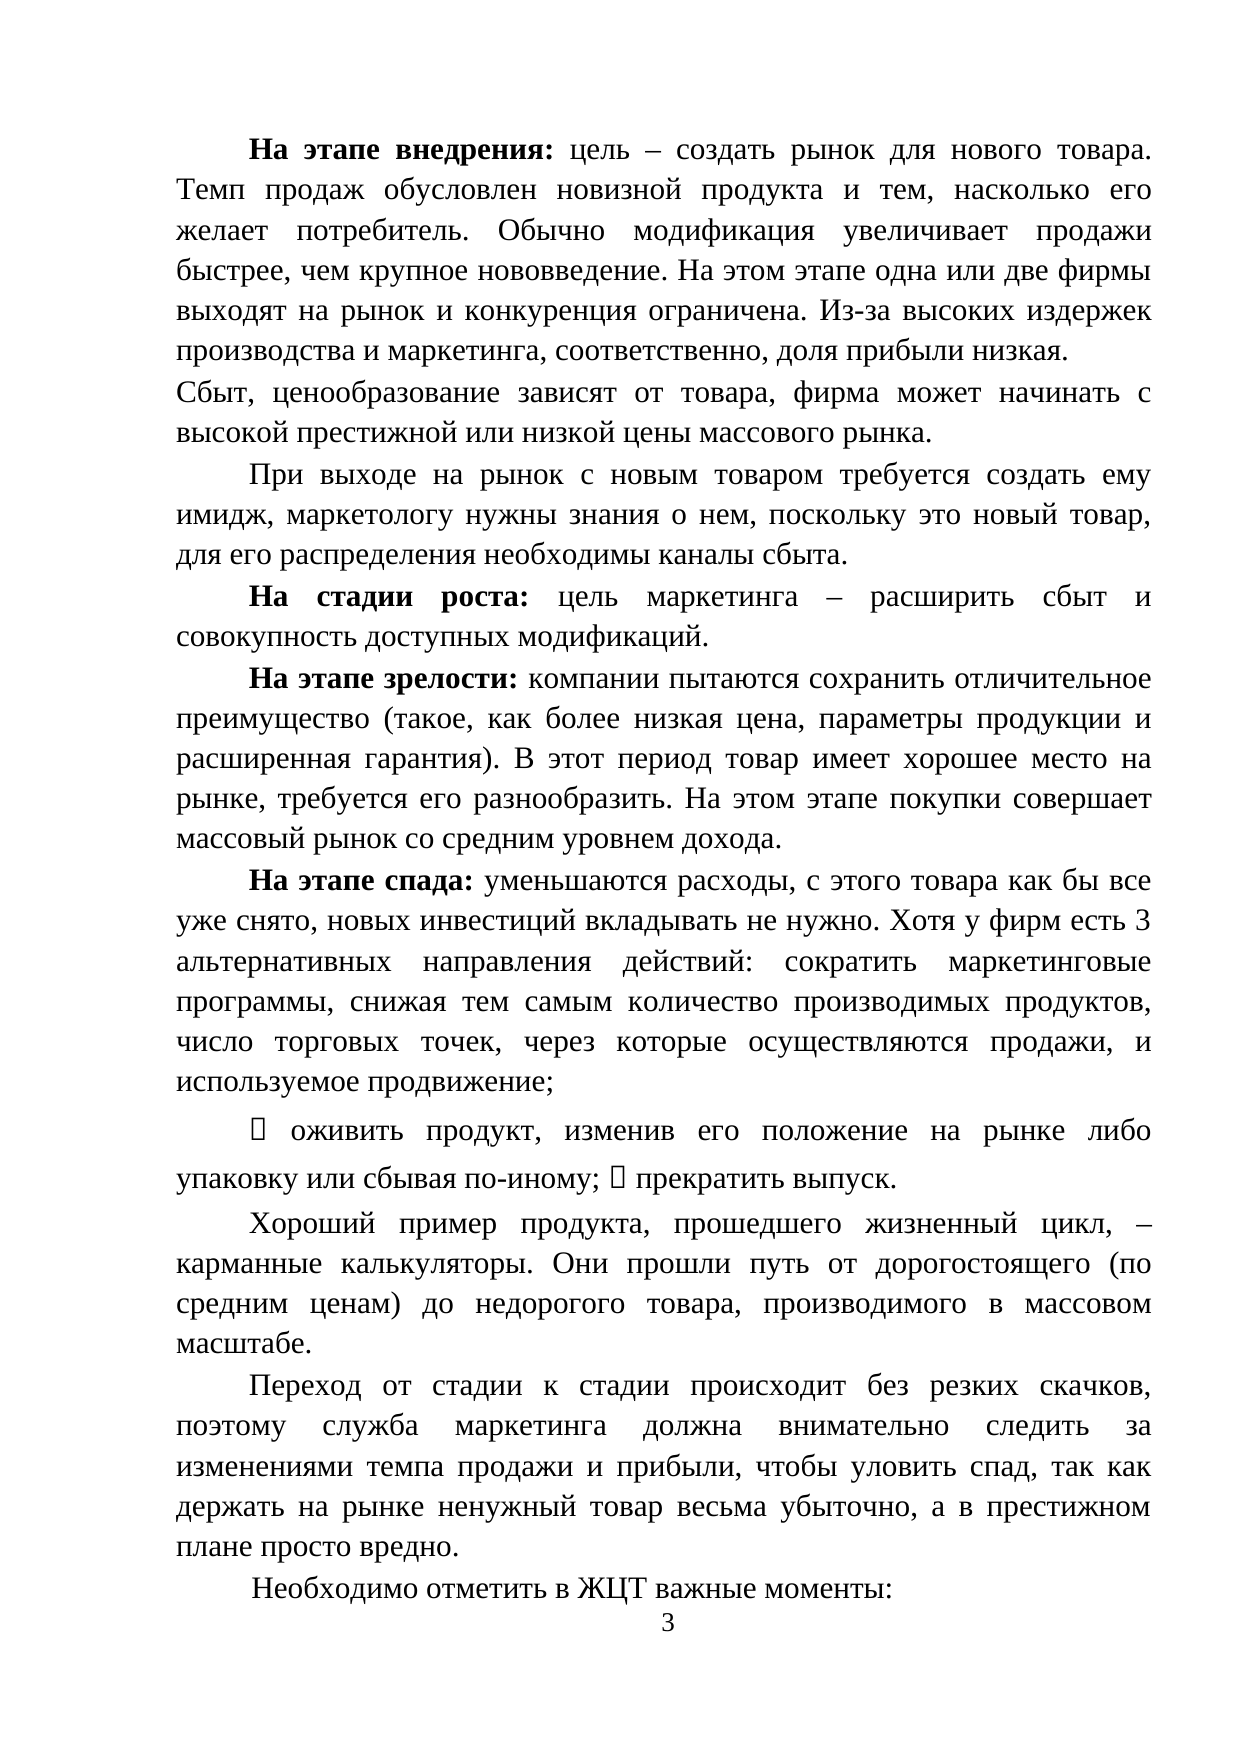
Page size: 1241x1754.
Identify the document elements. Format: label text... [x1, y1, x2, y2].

text Хороший пример продукта, прошедшего жизненный цикл, – карманные калькуляторы. Они прошли путь от дорогостоящего (по средним ценам) до недорогого товара, производимого в массовом масштабе. [176, 1204, 1153, 1361]
text На этапе зрелости: компании пытаются сохранить отличительное преимущество (такое, как более низкая цена, параметры продукции и расширенная гарантия). В этот период товар имеет хорошее место на рынке, требуется его разнообразить. На этом этапе покупки совершает массовый рынок со средним уровнем дохода. [176, 659, 1153, 856]
text На этапе спада: уменьшаются расходы, с этого товара как бы все уже снято, новых инвестиций вкладывать не нужно. Хотя у фирм есть 3 альтернативных направления действий: сократить маркетинговые программы, снижая тем самым количество производимых продуктов, число торговых точек, через которые осуществляются продажи, и используемое продвижение; [176, 861, 1153, 1098]
text На стадии роста: цель маркетинга – расширить сбыт и совокупность доступных модификаций. [176, 577, 1153, 653]
text На этапе внедрения: цель – создать рынок для нового товара. Темп продаж обусловлен новизной продукта и тем, насколько его желает потребитель. Обычно модификация увеличивает продажи быстрее, чем крупное нововведение. На этом этапе одна или две фирмы выходят на рынок и конкуренция ограничена. Из-за высоких издержек производства и маркетинга, соответственно, доля прибыли низкая. [176, 130, 1153, 367]
text Переход от стадии к стадии происходит без резких скачков, поэтому служба маркетинга должна внимательно следить за изменениями темпа продажи и прибыли, чтобы уловить спад, так как держать на рынке ненужный товар весьма убыточно, а в престижном плане просто вредно. [176, 1366, 1153, 1563]
text  оживить продукт, изменив его положение на рынке либо упаковку или сбывая по-иному;  прекратить выпуск. [176, 1107, 1153, 1197]
text Сбыт, ценообразование зависят от товара, фирма может начинать с высокой престижной или низкой цены массового рынка. [176, 373, 1153, 449]
text При выходе на рынок с новым товаром требуется создать ему имидж, маркетологу нужны знания о нем, поскольку это новый товар, для его распределения необходимы каналы сбыта. [176, 455, 1153, 571]
text Необходимо отметить в ЖЦТ важные моменты: [251, 1569, 1153, 1605]
